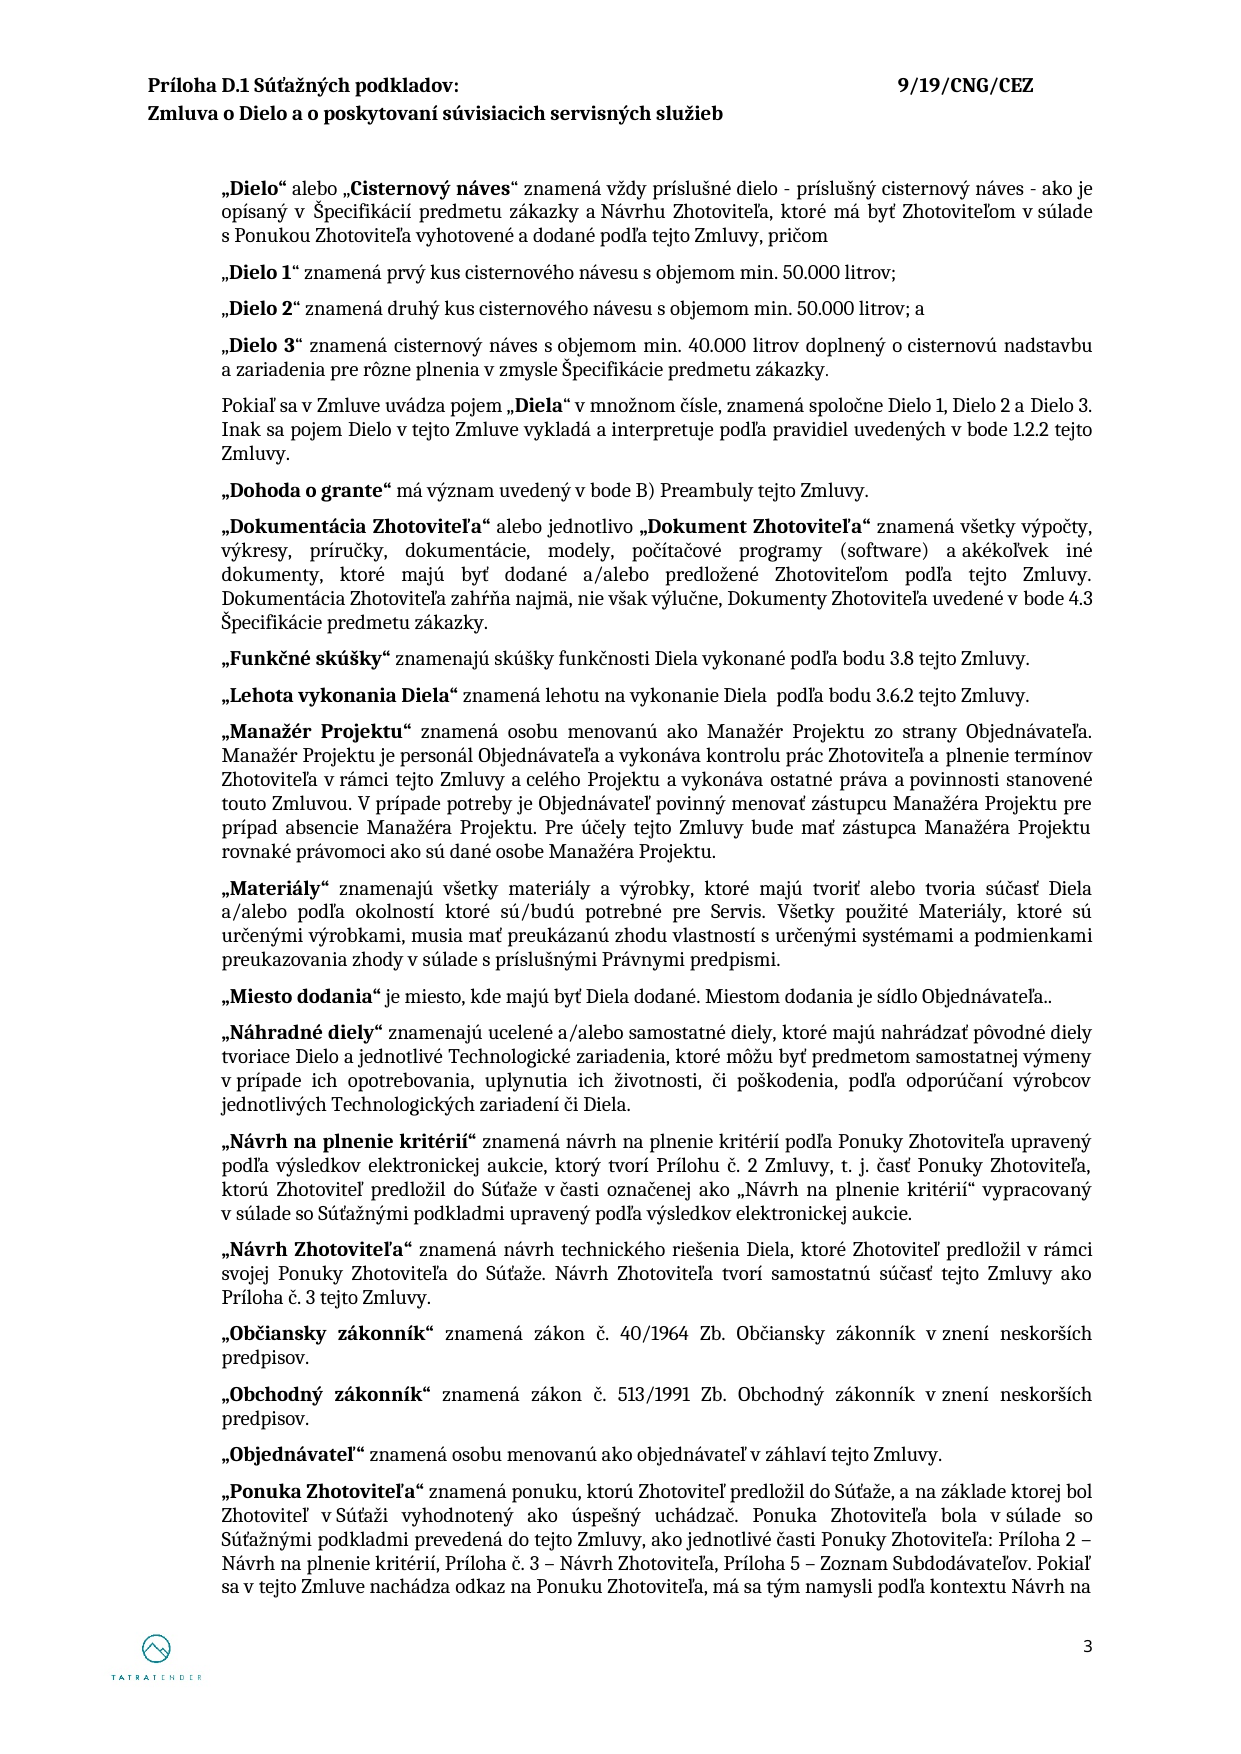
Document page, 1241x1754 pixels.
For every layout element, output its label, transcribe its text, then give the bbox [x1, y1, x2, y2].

picture [90, 1610, 222, 1704]
list „Dokumentácia Zhotoviteľa“ alebo jednotlivo „Dokument Zhotoviteľa“ znamená všetky výpočty, výkresy, príručky, dokumentácie, modely, počítačové programy (software) a akékoľvek iné dokumenty, ktoré majú byť dodané a/alebo predložené Zhotoviteľom podľa tejto Zmluvy. Dokumentácia Zhotoviteľa zahŕňa najmä, nie však výlučne, Dokumenty Zhotoviteľa uvedené v bode 4.3 Špecifikácie predmetu zákazky. [221, 515, 1093, 634]
list „Materiály“ znamenajú všetky materiály a výrobky, ktoré majú tvoriť alebo tvoria súčasť Diela a/alebo podľa okolností ktoré sú/budú potrebné pre Servis. Všetky použité Materiály, ktoré sú určenými výrobkami, musia mať preukázanú zhodu vlastností s určenými systémami a podmienkami preukazovania zhody v súlade s príslušnými Právnymi predpismi. [221, 876, 1093, 972]
list „Manažér Projektu“ znamená osobu menovanú ako Manažér Projektu zo strany Objednávateľa. Manažér Projektu je personál Objednávateľa a vykonáva kontrolu prác Zhotoviteľa a plnenie termínov Zhotoviteľa v rámci tejto Zmluvy a celého Projektu a vykonáva ostatné práva a povinnosti stanovené touto Zmluvou. V prípade potreby je Objednávateľ povinný menovať zástupcu Manažéra Projektu pre prípad absencie Manažéra Projektu. Pre účely tejto Zmluvy bude mať zástupca Manažéra Projektu rovnaké právomoci ako sú dané osobe Manažéra Projektu. [221, 720, 1093, 864]
list „Občiansky zákonník“ znamená zákon č. 40/1964 Zb. Občiansky zákonník v znení neskorších predpisov. [221, 1322, 1093, 1370]
list „Návrh Zhotoviteľa“ znamená návrh technického riešenia Diela, ktoré Zhotoviteľ predložil v rámci svojej Ponuky Zhotoviteľa do Súťaže. Návrh Zhotoviteľa tvorí samostatnú súčasť tejto Zmluvy ako Príloha č. 3 tejto Zmluvy. [221, 1238, 1093, 1309]
list „Dielo 3“ znamená cisternový náves s objemom min. 40.000 litrov doplnený o cisternovú nadstavbu a zariadenia pre rôzne plnenia v zmysle Špecifikácie predmetu zákazky. [221, 333, 1093, 381]
list „Dielo 1“ znamená prvý kus cisternového návesu s objemom min. 50.000 litrov; [221, 261, 1093, 284]
list „Náhradné diely“ znamenajú ucelené a/alebo samostatné diely, ktoré majú nahrádzať pôvodné diely tvoriace Dielo a jednotlivé Technologické zariadenia, ktoré môžu byť predmetom samostatnej výmeny v prípade ich opotrebovania, uplynutia ich životnosti, či poškodenia, podľa odporúčaní výrobcov jednotlivých Technologických zariadení či Diela. [221, 1021, 1093, 1117]
list „Objednávateľ“ znamená osobu menovanú ako objednávateľ v záhlaví tejto Zmluvy. [221, 1443, 1093, 1467]
list „Miesto dodania“ je miesto, kde majú byť Diela dodané. Miestom dodania je sídlo Objednávateľa.. [221, 984, 1093, 1008]
list „Dielo“ alebo „Cisternový náves“ znamená vždy príslušné dielo - príslušný cisternový náves - ako je opísaný v Špecifikácií predmetu zákazky a Návrhu Zhotoviteľa, ktoré má byť Zhotoviteľom v súlade s Ponukou Zhotoviteľa vyhotovené a dodané podľa tejto Zmluvy, pričom [221, 176, 1093, 248]
list „Lehota vykonania Diela“ znamená lehotu na vykonanie Diela podľa bodu 3.6.2 tejto Zmluvy. [221, 683, 1093, 707]
list „Dielo 2“ znamená druhý kus cisternového návesu s objemom min. 50.000 litrov; a [221, 297, 1093, 321]
list „Dohoda o grante“ má význam uvedený v bode B) Preambuly tejto Zmluvy. [221, 478, 1093, 502]
list Pokiaľ sa v Zmluve uvádza pojem „Diela“ v množnom čísle, znamená spoločne Dielo 1, Dielo 2 a Dielo 3. Inak sa pojem Dielo v tejto Zmluve vykladá a interpretuje podľa pravidiel uvedených v bode 1.2.2 tejto Zmluvy. [221, 394, 1093, 466]
list „Funkčné skúšky“ znamenajú skúšky funkčnosti Diela vykonané podľa bodu 3.8 tejto Zmluvy. [221, 647, 1093, 671]
list „Obchodný zákonník“ znamená zákon č. 513/1991 Zb. Obchodný zákonník v znení neskorších predpisov. [221, 1382, 1093, 1430]
list „Návrh na plnenie kritérií“ znamená návrh na plnenie kritérií podľa Ponuky Zhotoviteľa upravený podľa výsledkov elektronickej aukcie, ktorý tvorí Prílohu č. 2 Zmluvy, t. j. časť Ponuky Zhotoviteľa, ktorú Zhotoviteľ predložil do Súťaže v časti označenej ako „Návrh na plnenie kritérií“ vypracovaný v súlade so Súťažnými podkladmi upravený podľa výsledkov elektronickej aukcie. [221, 1129, 1093, 1225]
